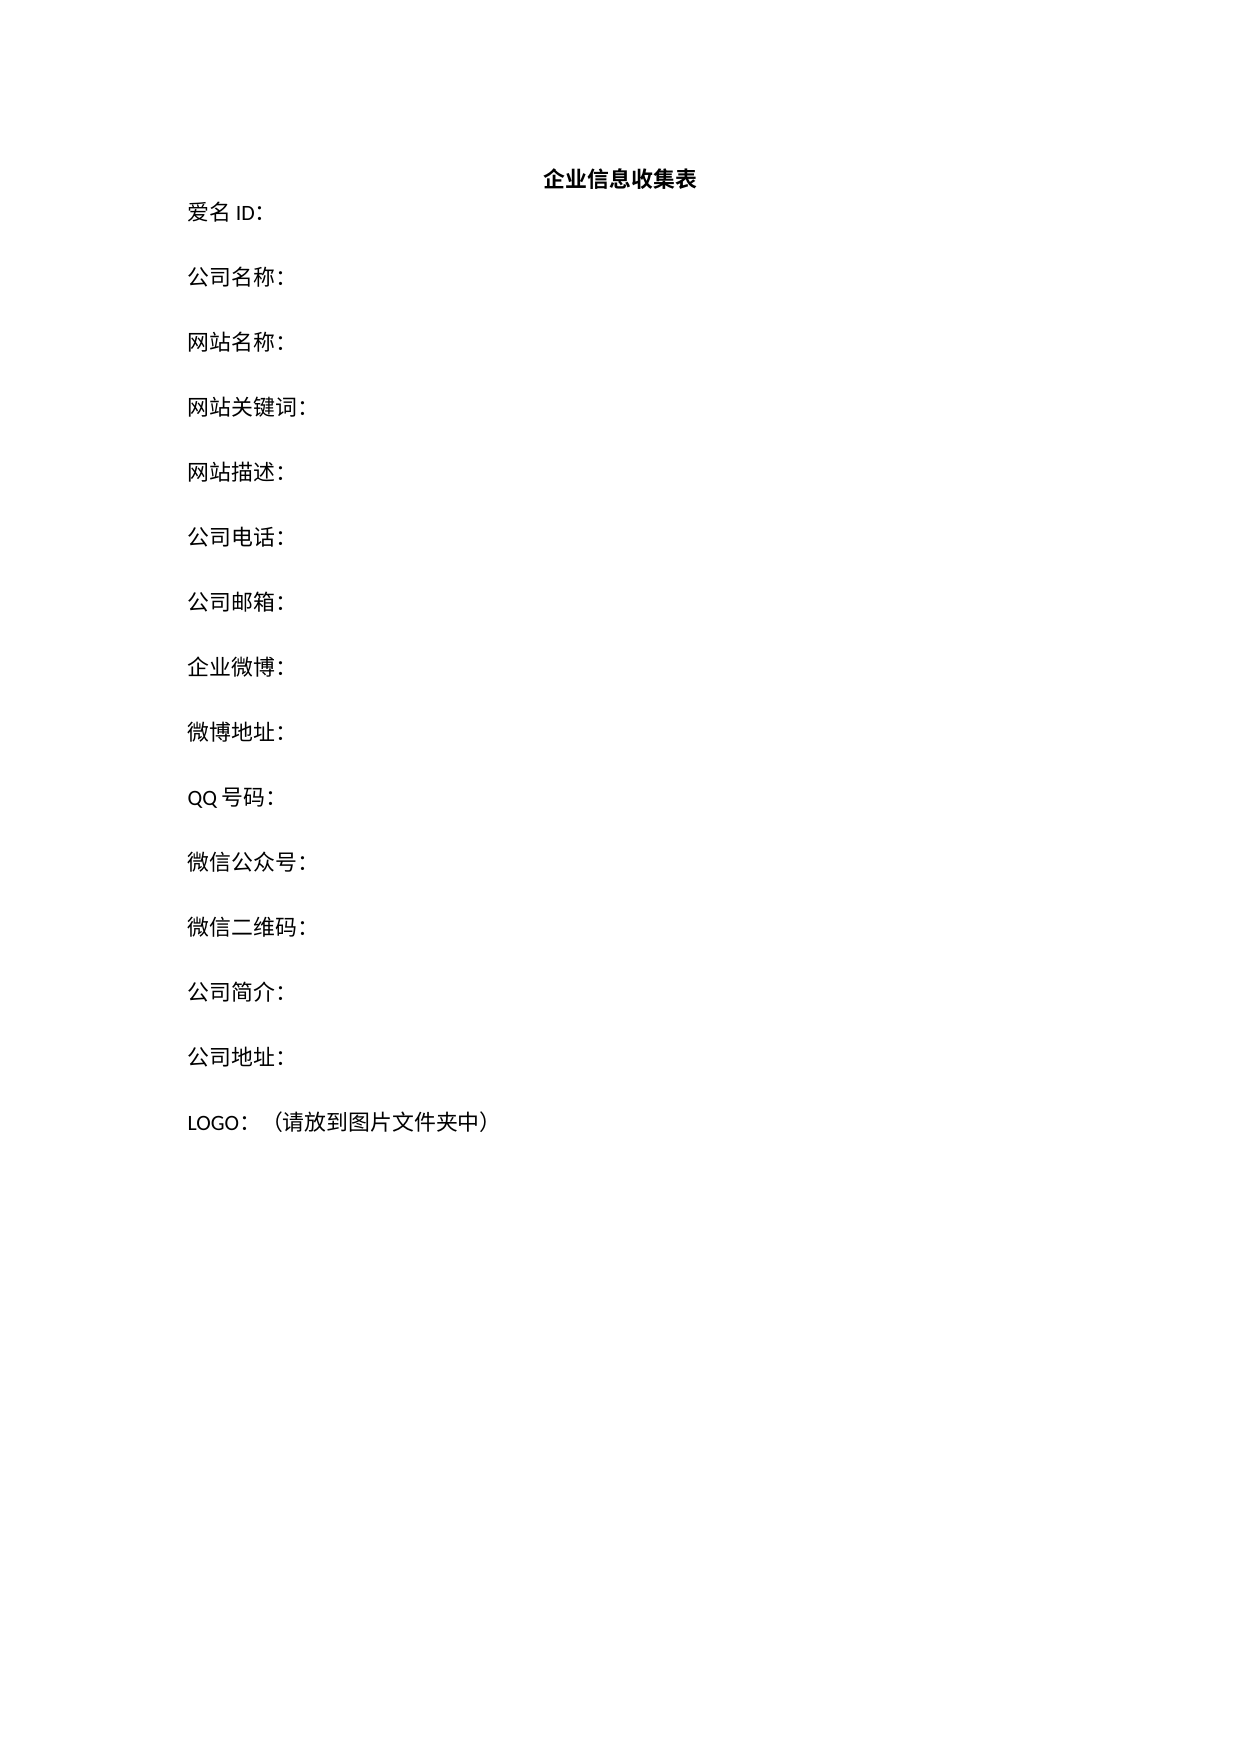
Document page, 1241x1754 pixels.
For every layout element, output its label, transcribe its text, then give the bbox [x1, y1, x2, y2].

text 公司地址： [187, 1039, 1053, 1072]
text 公司名称： [187, 259, 1053, 292]
text 企业微博： [187, 649, 1053, 682]
text 网站关键词： [187, 389, 1053, 422]
text 网站描述： [187, 454, 1053, 487]
text 公司简介： [187, 974, 1053, 1007]
text 公司电话： [187, 519, 1053, 552]
text 网站名称： [187, 324, 1053, 357]
text 企业信息收集表 [187, 162, 1053, 194]
text LOGO：（请放到图片文件夹中） [187, 1104, 1053, 1137]
text 微博地址： [187, 714, 1053, 747]
text 微信公众号： [187, 844, 1053, 877]
text QQ号码： [187, 779, 1053, 812]
text 微信二维码： [187, 909, 1053, 942]
text 公司邮箱： [187, 584, 1053, 617]
text 爱名ID： [187, 194, 1053, 227]
